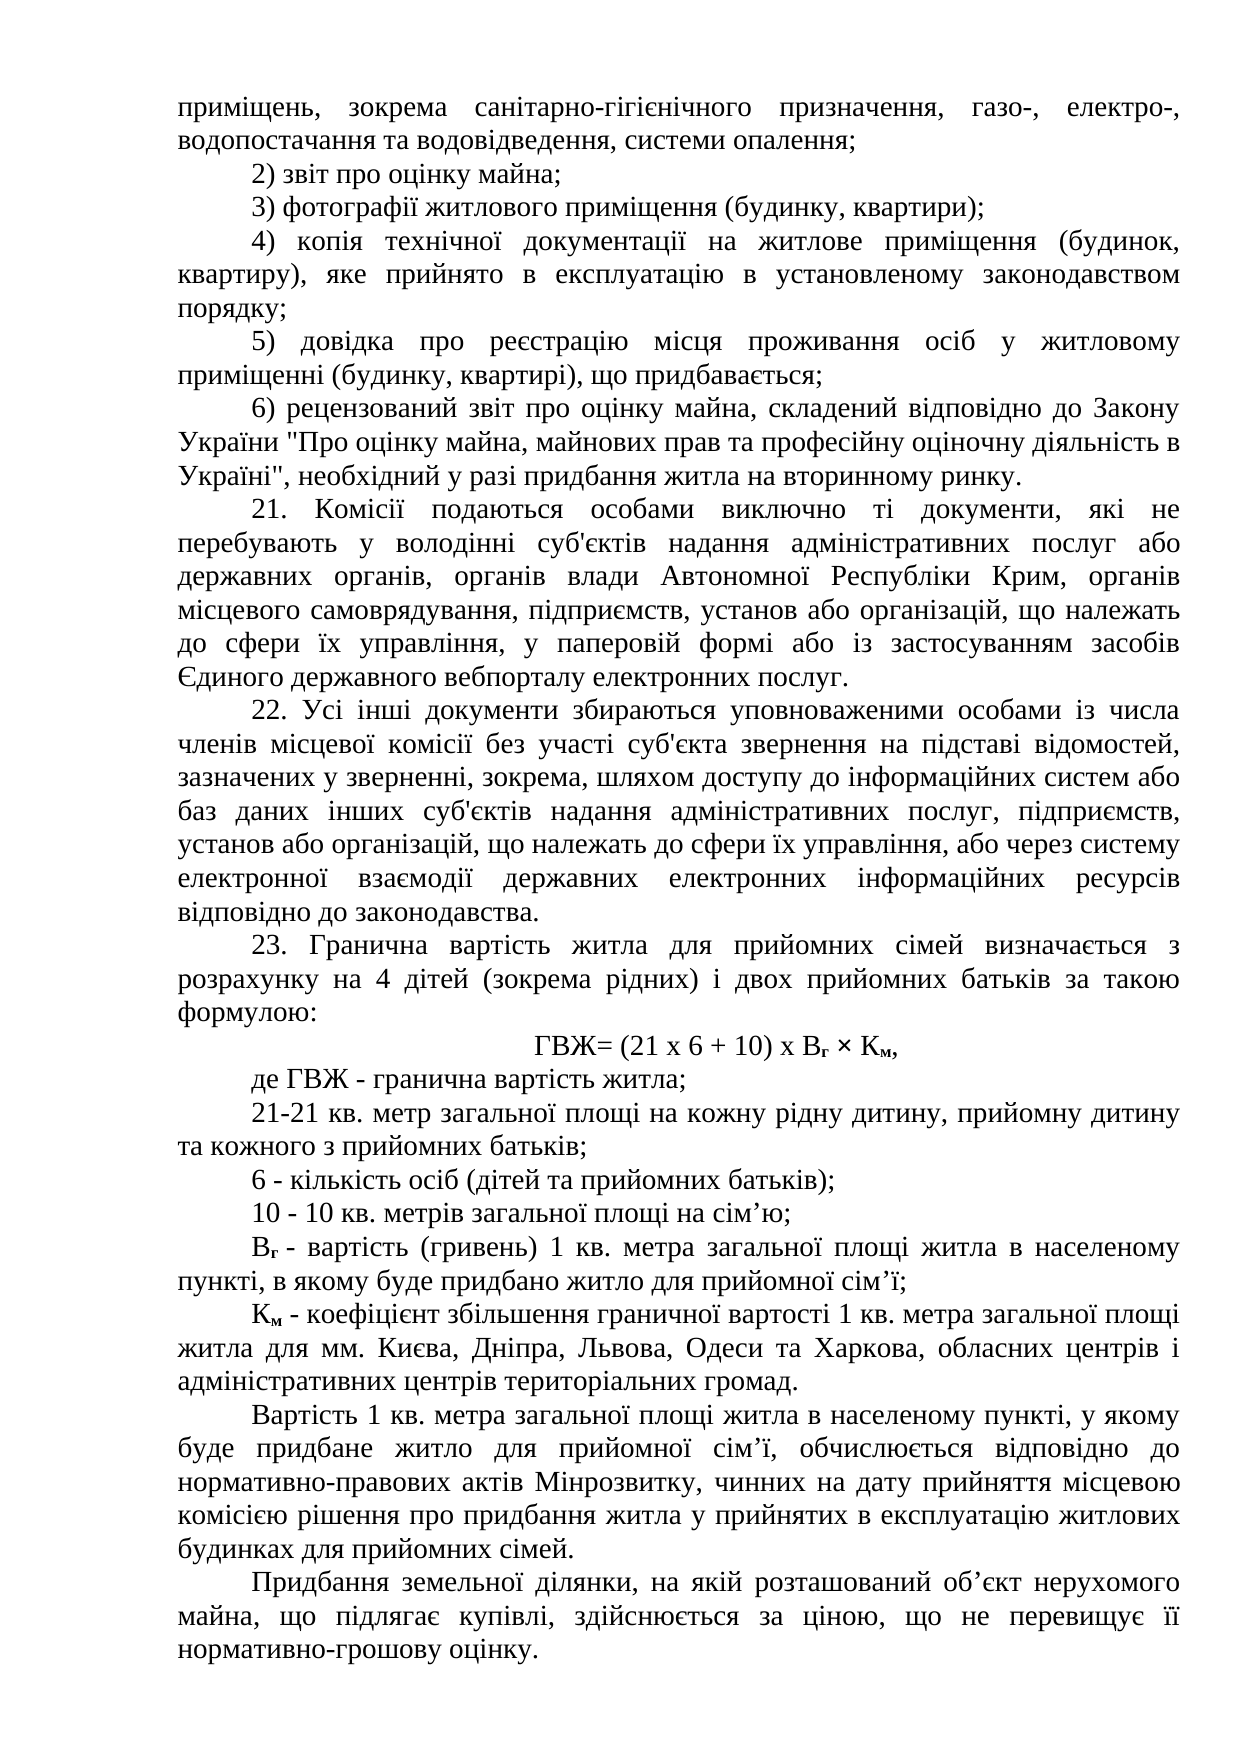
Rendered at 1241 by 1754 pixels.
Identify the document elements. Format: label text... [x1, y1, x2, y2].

text 3) фотографії житлового приміщення (будинку, квартири); [177, 189, 1181, 223]
text 6) рецензований звіт про оцінку майна, складений відповідно до Закону України "Про оцінку майна, майнових прав та професійну оціночну діяльність в Україні", необхідний у разі придбання житла на вторинному ринку. [177, 391, 1181, 491]
text 23. Гранична вартість житла для прийомних сімей визначається з розрахунку на 4 дітей (зокрема рідних) і двох прийомних батьків за такою формулою: [177, 927, 1181, 1028]
text 2) звіт про оцінку майна; [177, 156, 1181, 189]
text 5) довідка про реєстрацію місця проживання осіб у житловому приміщенні (будинку, квартирі), що придбавається; [177, 323, 1181, 391]
text 4) копія технічної документації на житлове приміщення (будинок, квартиру), яке прийнято в експлуатацію в установленому законодавством порядку; [177, 223, 1181, 323]
text ГВЖ= (21 х 6 + 10) х Вг × Км, [177, 1028, 1181, 1061]
text де ГВЖ - гранична вартість житла; [177, 1061, 1181, 1095]
text 21-21 кв. метр загальної площі на кожну рідну дитину, прийомну дитину та кожного з прийомних батьків; [177, 1095, 1181, 1162]
text Придбання земельної ділянки, на якій розташований об’єкт нерухомого майна, що підлягає купівлі, здійснюється за ціною, що не перевищує її нормативно-грошову оцінку. [177, 1564, 1181, 1665]
text 21. Комісії подаються особами виключно ті документи, які не перебувають у володінні суб'єктів надання адміністративних послуг або державних органів, органів влади Автономної Республіки Крим, органів місцевого самоврядування, підприємств, установ або організацій, що належать до сфери їх управління, у паперовій формі або із застосуванням засобів Єдиного державного вебпорталу електронних послуг. [177, 491, 1181, 692]
text Вг - вартість (гривень) 1 кв. метра загальної площі житла в населеному пункті, в якому буде придбано житло для прийомної сім’ї; [177, 1229, 1181, 1296]
text 6 - кількість осіб (дітей та прийомних батьків); [177, 1162, 1181, 1196]
text 10 - 10 кв. метрів загальної площі на сім’ю; [177, 1196, 1181, 1229]
text Км - коефіцієнт збільшення граничної вартості 1 кв. метра загальної площі житла для мм. Києва, Дніпра, Львова, Одеси та Харкова, обласних центрів і адміністративних центрів територіальних громад. [177, 1296, 1181, 1397]
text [177, 89, 1181, 156]
text 22. Усі інші документи збираються уповноваженими особами із числа членів місцевої комісії без участі суб'єкта звернення на підставі відомостей, зазначених у зверненні, зокрема, шляхом доступу до інформаційних систем або баз даних інших суб'єктів надання адміністративних послуг, підприємств, установ або організацій, що належать до сфери їх управління, або через систему електронної взаємодії державних електронних інформаційних ресурсів відповідно до законодавства. [177, 692, 1181, 927]
text Вартість 1 кв. метра загальної площі житла в населеному пункті, у якому буде придбане житло для прийомної сім’ї, обчислюється відповідно до нормативно-правових актів Мінрозвитку, чинних на дату прийняття місцевою комісією рішення про придбання житла у прийнятих в експлуатацію житлових будинках для прийомних сімей. [177, 1397, 1181, 1564]
